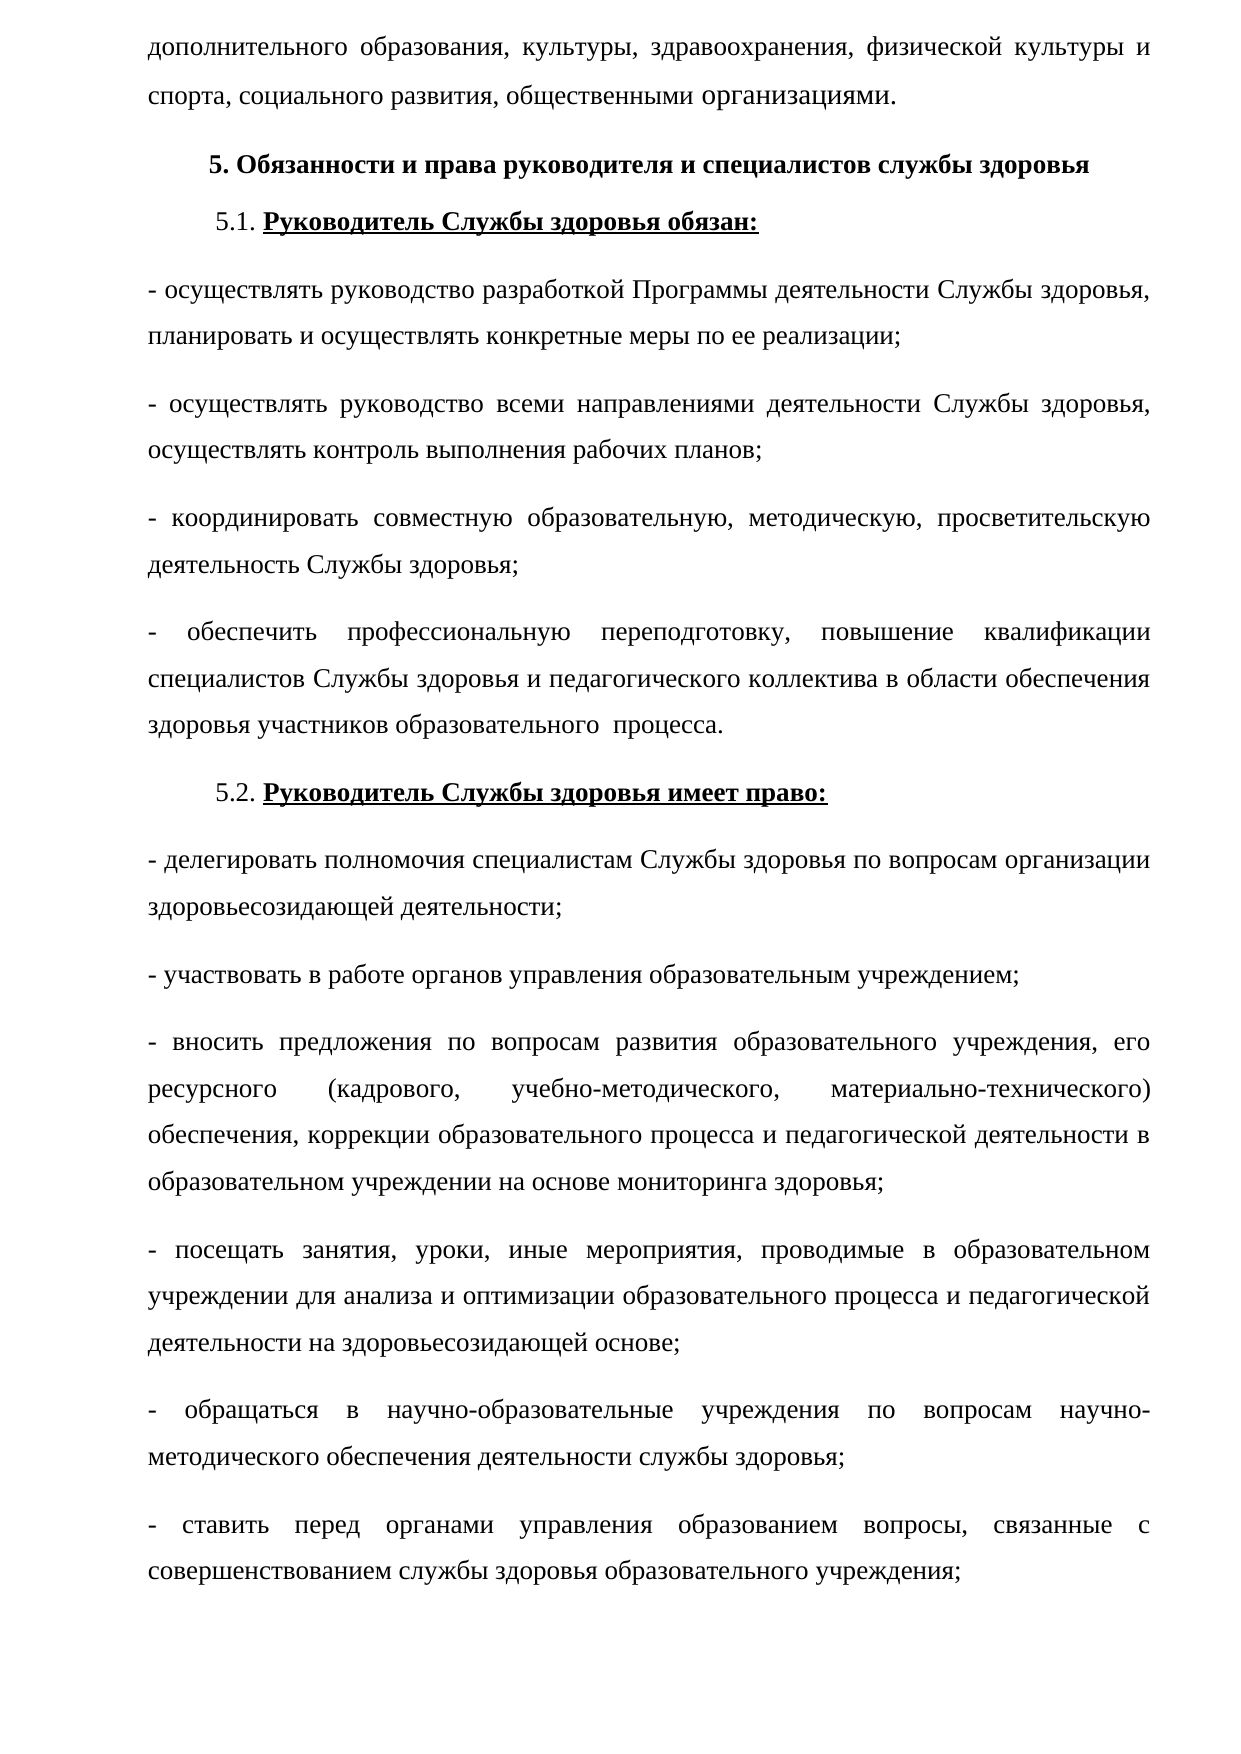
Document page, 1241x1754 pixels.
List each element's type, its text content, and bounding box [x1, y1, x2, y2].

text - обеспечить профессиональную переподготовку, повышение квалификации специалистов Службы здоровья и педагогического коллектива в области обеспечения здоровья участников образовательного процесса. [148, 615, 1152, 740]
text - вносить предложения по вопросам развития образовательного учреждения, его ресурсного (кадрового, учебно-методического, материально-технического) обеспечения, коррекции образовательного процесса и педагогической деятельности в образовательном учреждении на основе мониторинга здоровья; [148, 1025, 1152, 1196]
text 5.1. Руководитель Службы здоровья обязан: [148, 205, 1152, 236]
text 5. Обязанности и права руководителя и специалистов службы здоровья [148, 149, 1152, 180]
text - осуществлять руководство разработкой Программы деятельности Службы здоровья, планировать и осуществлять конкретные меры по ее реализации; [148, 273, 1152, 351]
text - делегировать полномочия специалистам Службы здоровья по вопросам организации здоровьесозидающей деятельности; [148, 843, 1152, 921]
text - координировать совместную образовательную, методическую, просветительскую деятельность Службы здоровья; [148, 501, 1152, 579]
text - участвовать в работе органов управления образовательным учреждением; [148, 958, 1152, 989]
text - ставить перед органами управления образованием вопросы, связанные с совершенствованием службы здоровья образовательного учреждения; [148, 1508, 1152, 1586]
text дополнительного образования, культуры, здравоохранения, физической культуры и спорта, социального развития, общественными организациями. [148, 29, 1152, 111]
text - посещать занятия, уроки, иные мероприятия, проводимые в образовательном учреждении для анализа и оптимизации образовательного процесса и педагогической деятельности на здоровьесозидающей основе; [148, 1233, 1152, 1357]
text - осуществлять руководство всеми направлениями деятельности Службы здоровья, осуществлять контроль выполнения рабочих планов; [148, 387, 1152, 465]
text - обращаться в научно-образовательные учреждения по вопросам научно-методического обеспечения деятельности службы здоровья; [148, 1393, 1152, 1471]
text 5.2. Руководитель Службы здоровья имеет право: [148, 776, 1152, 807]
